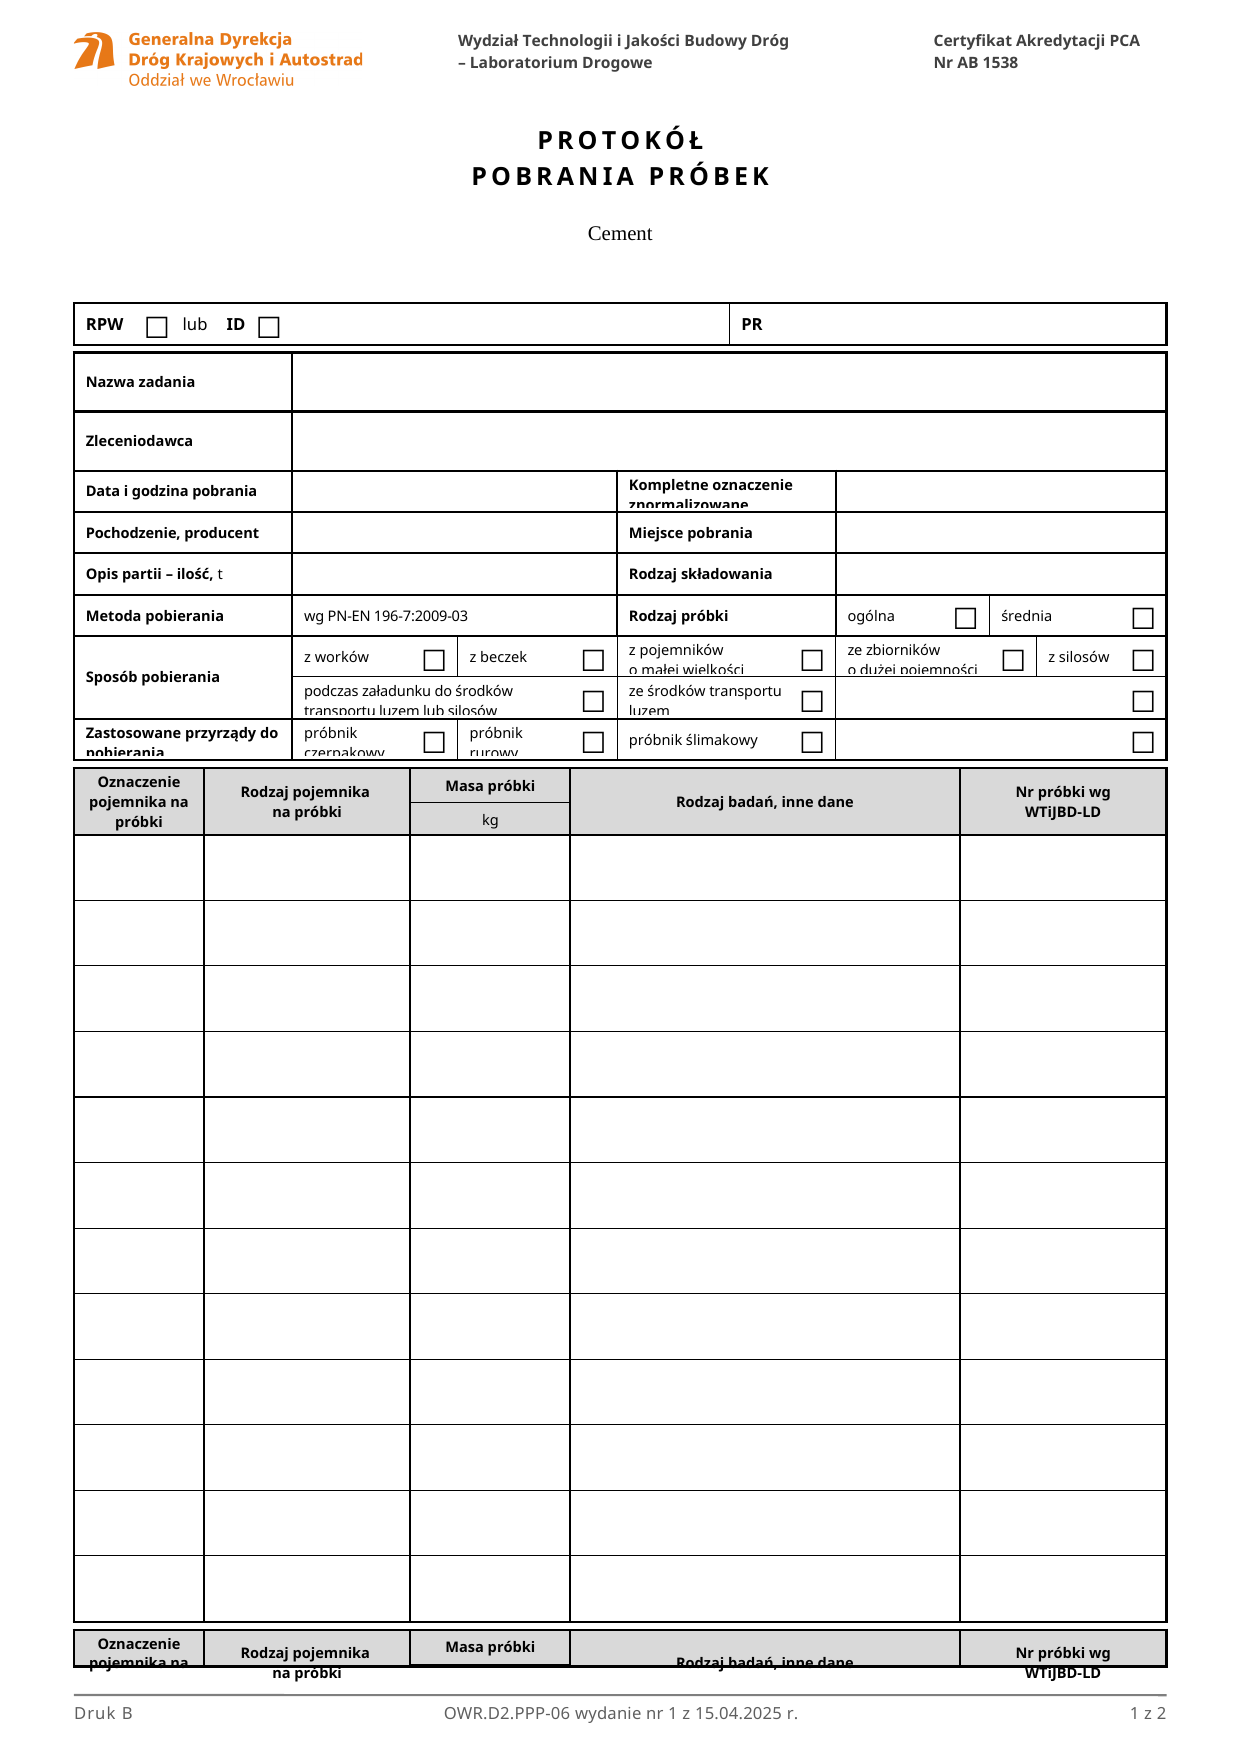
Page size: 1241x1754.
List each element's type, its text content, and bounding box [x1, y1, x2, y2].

table_cell [961, 836, 1165, 900]
table_header Nazwa zadania [75, 354, 291, 410]
table_cell Zleceniodawca [75, 413, 291, 469]
table_header [245, 304, 292, 343]
table_cell [205, 966, 409, 1031]
table_cell [571, 1556, 959, 1621]
table_header Masa próbki [411, 769, 569, 802]
table_cell [961, 1294, 1165, 1358]
table_cell [411, 1229, 569, 1293]
table_cell [837, 554, 1165, 593]
table_cell [961, 1163, 1165, 1227]
table_cell [1119, 720, 1165, 759]
table_cell [788, 677, 835, 718]
table_cell wg PN-EN 196-7:2009-03 [293, 596, 616, 635]
table_cell [205, 1098, 409, 1162]
table_cell [571, 1294, 959, 1358]
table_cell Pochodzenie, producent [75, 513, 291, 552]
table_cell [411, 1360, 569, 1424]
table_cell [75, 966, 203, 1031]
table_header [782, 304, 1165, 343]
table_cell [961, 1360, 1165, 1424]
table_header [293, 354, 1165, 410]
table_cell [411, 1098, 569, 1162]
table_cell [571, 1360, 959, 1424]
table_cell [205, 1425, 409, 1489]
table_cell [75, 1491, 203, 1555]
table_cell [961, 966, 1165, 1031]
table_cell [571, 1163, 959, 1227]
table_cell [75, 1360, 203, 1424]
table_cell [836, 677, 1119, 718]
text PROTOKÓŁ [74, 123, 1166, 157]
table_header Oznaczenie pojemnika na próbki [75, 769, 203, 834]
table_cell kg [411, 803, 569, 834]
table_cell [571, 1491, 959, 1555]
table_cell [75, 1556, 203, 1621]
table_header RPW [75, 304, 133, 343]
table_header ID [210, 304, 245, 343]
table_cell [205, 836, 409, 900]
table_header Rodzaj pojemnika na próbki [205, 769, 409, 834]
table_cell [411, 1032, 569, 1096]
table_cell [411, 1425, 569, 1489]
table_cell Sposób pobierania [75, 637, 291, 718]
table_cell [961, 1491, 1165, 1555]
table_header [292, 304, 729, 343]
table_cell [75, 836, 203, 900]
table_cell [837, 513, 1165, 552]
table_cell z pojemników o małej wielkości [618, 637, 788, 676]
table_header Rodzaj badań, inne dane [571, 1631, 959, 1665]
table_cell [961, 1229, 1165, 1293]
table_cell ze zbiorników o dużej pojemności [836, 637, 989, 676]
table_cell ze środków transportu luzem [618, 677, 788, 718]
table_cell [571, 836, 959, 900]
table_cell [411, 901, 569, 965]
table_cell [75, 901, 203, 965]
table_cell z worków [293, 637, 410, 676]
table_cell [75, 1229, 203, 1293]
table_cell Rodzaj składowania [618, 554, 835, 593]
table_cell [75, 1163, 203, 1227]
table_cell [75, 1098, 203, 1162]
table_cell [837, 472, 1165, 511]
table_cell [942, 596, 989, 635]
table_cell podczas załadunku do środków transportu luzem lub silosów [293, 677, 569, 718]
table_cell [205, 1163, 409, 1227]
table_header Rodzaj pojemnika na próbki [205, 1631, 409, 1665]
table_cell [961, 1032, 1165, 1096]
table_cell [75, 1294, 203, 1358]
table_cell [961, 1425, 1165, 1489]
table_header lub [180, 304, 209, 343]
table_cell [961, 901, 1165, 965]
table_cell [788, 720, 835, 759]
table_cell [571, 1098, 959, 1162]
table_cell [570, 637, 617, 676]
table_cell [571, 1229, 959, 1293]
picture [73, 32, 363, 86]
table_cell [205, 1032, 409, 1096]
table_header Nr próbki wg WTiJBD-LD [961, 769, 1165, 834]
table_cell [410, 720, 457, 759]
table_cell [571, 1032, 959, 1096]
table_cell [1119, 596, 1165, 635]
table_cell [961, 1556, 1165, 1621]
table_cell [75, 1032, 203, 1096]
table_cell [293, 413, 1165, 469]
table_cell z silosów [1037, 637, 1119, 676]
table_cell próbnik ślimakowy [618, 720, 788, 759]
table_cell [1119, 677, 1165, 718]
table_cell [836, 720, 1119, 759]
table_cell próbnik rurowy [458, 720, 569, 759]
table_cell [205, 1556, 409, 1621]
table_cell Zastosowane przyrządy do pobierania [75, 720, 291, 759]
table_cell [788, 637, 835, 676]
table_cell [205, 1229, 409, 1293]
table_cell [205, 901, 409, 965]
table_cell [411, 1556, 569, 1621]
table_cell [961, 1098, 1165, 1162]
table_cell [205, 1360, 409, 1424]
table_cell [989, 637, 1036, 676]
table_header Nr próbki wg WTiJBD-LD [961, 1631, 1165, 1665]
table_header [133, 304, 180, 343]
table_header Oznaczenie pojemnika na próbki [75, 1631, 203, 1665]
table_cell Rodzaj próbki [618, 596, 835, 635]
table_cell [411, 1491, 569, 1555]
table_cell [570, 677, 617, 718]
table_cell z beczek [458, 637, 569, 676]
table_cell próbnik czerpakowy [293, 720, 410, 759]
table_cell [411, 1294, 569, 1358]
table_cell [205, 1294, 409, 1358]
table_cell Miejsce pobrania [618, 513, 835, 552]
text POBRANIA PRÓBEK [74, 159, 1166, 193]
table_cell Metoda pobierania [75, 596, 291, 635]
table_cell [571, 966, 959, 1031]
table_cell ogólna [837, 596, 942, 635]
table_cell [293, 472, 616, 511]
table_cell [1119, 637, 1165, 676]
table_header PR [730, 304, 782, 343]
table_cell Opis partii – ilość, t [75, 554, 291, 593]
table_cell [411, 836, 569, 900]
table_cell [410, 637, 457, 676]
table_cell [75, 1425, 203, 1489]
table_cell [411, 966, 569, 1031]
table_header Rodzaj badań, inne dane [571, 769, 959, 834]
table_cell Data i godzina pobrania [75, 472, 291, 511]
table_cell [571, 901, 959, 965]
table_cell Kompletne oznaczenie znormalizowane [618, 472, 835, 511]
table_cell [411, 1163, 569, 1227]
table_cell [570, 720, 617, 759]
table_cell średnia [990, 596, 1119, 635]
table_cell [205, 1491, 409, 1555]
table_cell [571, 1425, 959, 1489]
table_header Masa próbki [411, 1631, 569, 1664]
table_cell [293, 513, 616, 552]
table_cell [293, 554, 616, 593]
